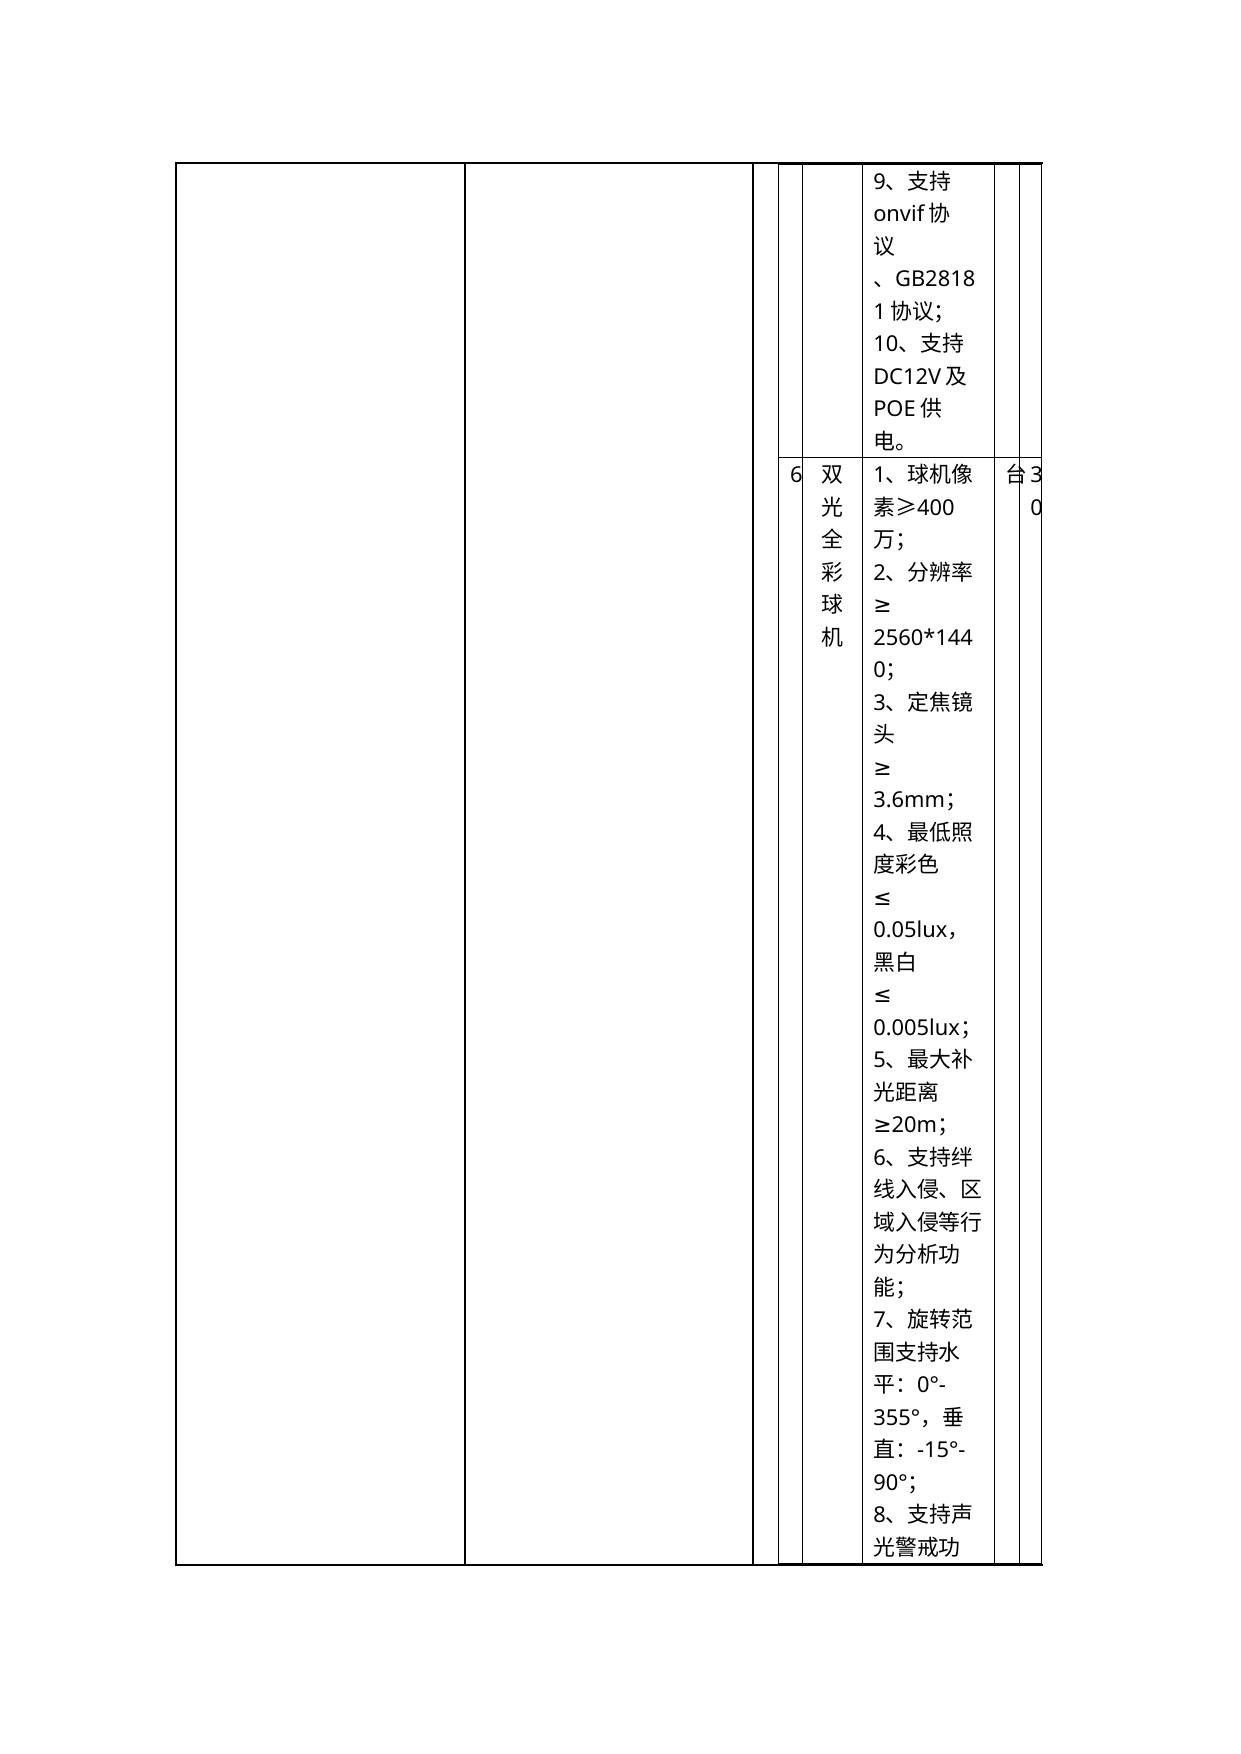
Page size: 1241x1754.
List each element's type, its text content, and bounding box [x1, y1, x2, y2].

table_cell [803, 165, 862, 457]
table_cell [995, 165, 1019, 457]
table_cell 1 [177, 164, 464, 1564]
table_cell [779, 458, 802, 1563]
table_cell [863, 165, 994, 457]
table_cell [995, 458, 1019, 1563]
table_cell [803, 458, 862, 1563]
table_cell [863, 458, 994, 1563]
table_cell [779, 165, 802, 457]
table_cell [1020, 165, 1041, 457]
table_cell [466, 164, 752, 1564]
table_cell [754, 164, 778, 1564]
table_cell [1020, 458, 1041, 1563]
